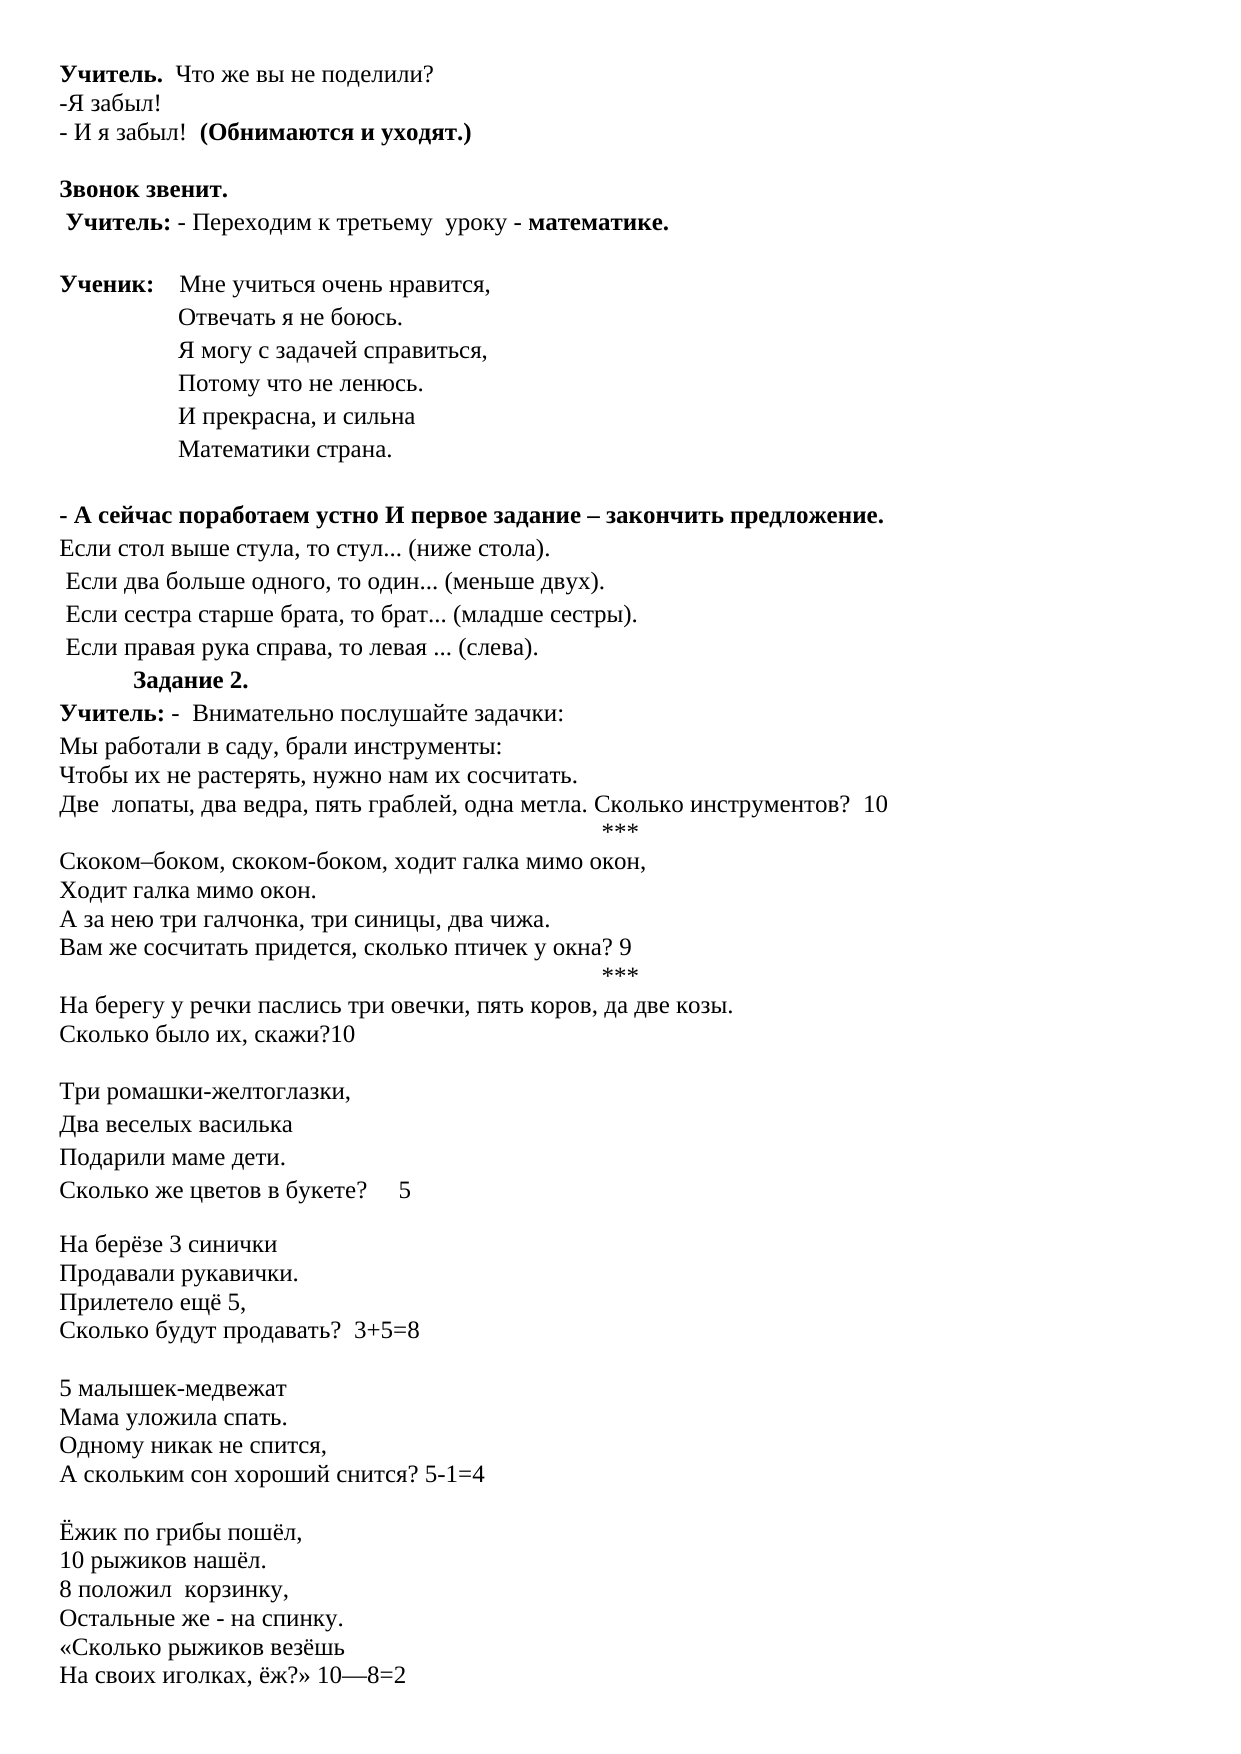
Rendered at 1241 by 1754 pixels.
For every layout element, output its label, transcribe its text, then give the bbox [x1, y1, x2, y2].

text На берегу у речки паслись три овечки, пять коров, да две козы. [59, 990, 1181, 1019]
text Ученик: Мне учиться очень нравится, [59, 269, 1181, 298]
text Мы работали в саду, брали инструменты: [59, 731, 1181, 760]
text А скольким сон хороший снится? 5-1=4 [59, 1459, 1181, 1488]
text Если сестра старше брата, то брат... (младше сестры). [59, 599, 1181, 628]
text - А сейчас поработаем устно И первое задание – закончить предложение. [59, 500, 1181, 529]
text На берёзе 3 синички [59, 1229, 1181, 1258]
text Если два больше одного, то один... (меньше двух). [59, 566, 1181, 595]
text Продавали рукавички. [59, 1258, 1181, 1287]
text Отвечать я не боюсь. [59, 302, 1181, 331]
text Чтобы их не растерять, нужно нам их сосчитать. [59, 760, 1181, 789]
text Звонок звенит. [59, 174, 1181, 203]
text Остальные же - на спинку. [59, 1603, 1181, 1632]
text На своих иголках, ёж?» 10—8=2 [59, 1660, 1181, 1689]
text Мама уложила спать. [59, 1402, 1181, 1430]
text Ходит галка мимо окон. [59, 875, 1181, 904]
text Сколько будут продавать? 3+5=8 [59, 1315, 1181, 1344]
text Я могу с задачей справиться, [59, 335, 1181, 364]
text *** [59, 817, 1181, 846]
text Сколько было их, скажи?10 [59, 1019, 1181, 1047]
text Если правая рука справа, то левая ... (слева). [59, 632, 1181, 661]
text Учитель: - Внимательно послушайте задачки: [59, 698, 1181, 727]
text Потому что не ленюсь. [59, 368, 1181, 397]
text Учитель: - Переходим к третьему уроку - математике. [59, 207, 1181, 236]
text Одному никак не спится, [59, 1430, 1181, 1459]
text *** [59, 961, 1181, 990]
text Скоком–боком, скоком-боком, ходит галка мимо окон, [59, 846, 1181, 875]
text 10 рыжиков нашёл. [59, 1545, 1181, 1574]
text И прекрасна, и сильна [59, 401, 1181, 430]
text Три ромашки-желтоглазки, Два веселых василька Подарили маме дети. Сколько же цветов в букете? 5 [59, 1076, 1181, 1204]
text 5 малышек-медвежат [59, 1373, 1181, 1402]
text Задание 2. [59, 665, 1181, 694]
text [59, 59, 1181, 145]
text Математики страна. [59, 434, 1181, 463]
text Прилетело ещё 5, [59, 1287, 1181, 1315]
text А за нею три галчонка, три синицы, два чижа. [59, 904, 1181, 932]
text Ёжик по грибы пошёл, [59, 1517, 1181, 1545]
text Если стол выше стула, то стул... (ниже стола). [59, 533, 1181, 562]
text Две лопаты, два ведра, пять граблей, одна метла. Сколько инструментов? 10 [59, 789, 1181, 817]
text Вам же сосчитать придется, сколько птичек у окна? 9 [59, 932, 1181, 961]
text «Сколько рыжиков везёшь [59, 1632, 1181, 1660]
text 8 положил корзинку, [59, 1574, 1181, 1603]
